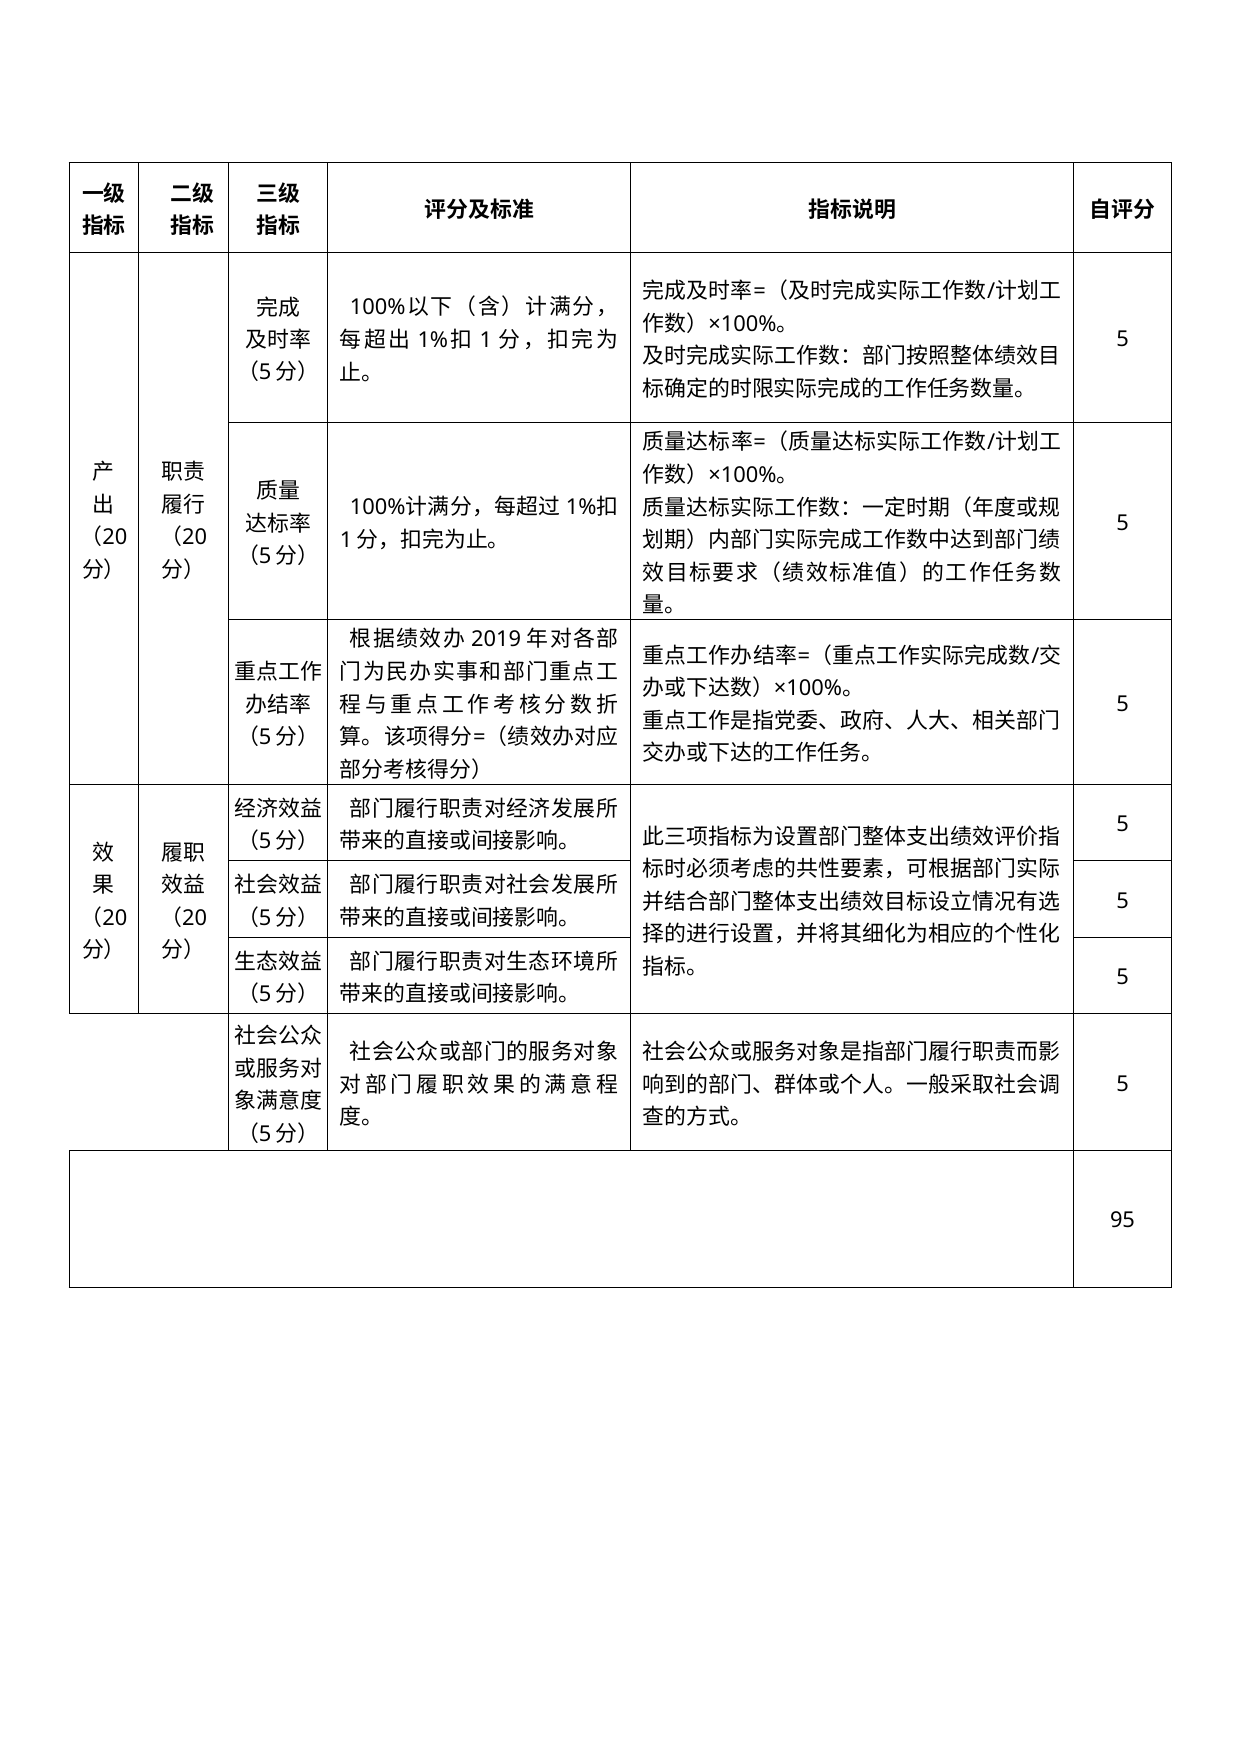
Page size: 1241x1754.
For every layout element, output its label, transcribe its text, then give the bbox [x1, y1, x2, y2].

table_cell 社会公众 或服务对 象满意度（5分） [229, 1014, 327, 1150]
table_cell 5 [1074, 861, 1171, 937]
table_cell 重点工作 办结率 （5分） [229, 620, 327, 784]
table_cell 重点工作办结率=（重点工作实际完成数/交办或下达数）×100%。 重点工作是指党委、政府、人大、相关部门交办或下达的工作任务。 [631, 620, 1073, 784]
table_cell 质量 达标率 （5分） [229, 423, 327, 619]
table_header 自评分 [1074, 163, 1171, 252]
table_cell 社会效益（5分） [229, 861, 327, 937]
table_cell 5 [1074, 423, 1171, 619]
table_cell 此三项指标为设置部门整体支出绩效评价指标时必须考虑的共性要素，可根据部门实际并结合部门整体支出绩效目标设立情况有选择的进行设置，并将其细化为相应的个性化指标。 [631, 785, 1073, 1013]
table_header 三级 指标 [229, 163, 327, 252]
table_cell 社会公众或服务对象是指部门履行职责而影响到的部门、群体或个人。一般采取社会调查的方式。 [631, 1014, 1073, 1150]
table_header 指标说明 [631, 163, 1073, 252]
table_cell 产 出 （20分） [70, 253, 138, 784]
table_cell 100%计满分，每超过1%扣1分，扣完为止。 [328, 423, 630, 619]
table_cell 部门履行职责对社会发展所带来的直接或间接影响。 [328, 861, 630, 937]
table_cell 5 [1074, 1014, 1171, 1150]
table_header 一级 指标 [70, 163, 138, 252]
table_cell 5 [1074, 620, 1171, 784]
table_cell 完成 及时率 （5分） [229, 253, 327, 422]
table_cell 效 果 （20分） [70, 785, 138, 1013]
table_cell 职责 履行 （20分） [139, 253, 228, 784]
table_cell 部门履行职责对经济发展所带来的直接或间接影响。 [328, 785, 630, 860]
table_cell 质量达标率=（质量达标实际工作数/计划工作数）×100%。 质量达标实际工作数：一定时期（年度或规划期）内部门实际完成工作数中达到部门绩效目标要求（绩效标准值）的工作任务数量。 [631, 423, 1073, 619]
table_cell [70, 1151, 1073, 1287]
table_cell 经济效益（5分） [229, 785, 327, 860]
table_cell 部门履行职责对生态环境所带来的直接或间接影响。 [328, 938, 630, 1013]
table_header 评分及标准 [328, 163, 630, 252]
table_cell 5 [1074, 253, 1171, 422]
table_cell 5 [1074, 785, 1171, 860]
table_cell 社会公众或部门的服务对象对部门履职效果的满意程度。 [328, 1014, 630, 1150]
table_cell 5 [1074, 938, 1171, 1013]
table_header 二级 指标 [139, 163, 228, 252]
table_cell 完成及时率=（及时完成实际工作数/计划工作数）×100%。 及时完成实际工作数：部门按照整体绩效目标确定的时限实际完成的工作任务数量。 [631, 253, 1073, 422]
table_cell 100%以下（含）计满分，每超出1%扣1分，扣完为止。 [328, 253, 630, 422]
table_cell 生态效益（5分） [229, 938, 327, 1013]
table_cell 95 [1074, 1151, 1171, 1287]
table_cell 根据绩效办2019年对各部门为民办实事和部门重点工程与重点工作考核分数折算。该项得分=（绩效办对应部分考核得分） [328, 620, 630, 784]
table_cell 履职 效益 （20分） [139, 785, 228, 1013]
